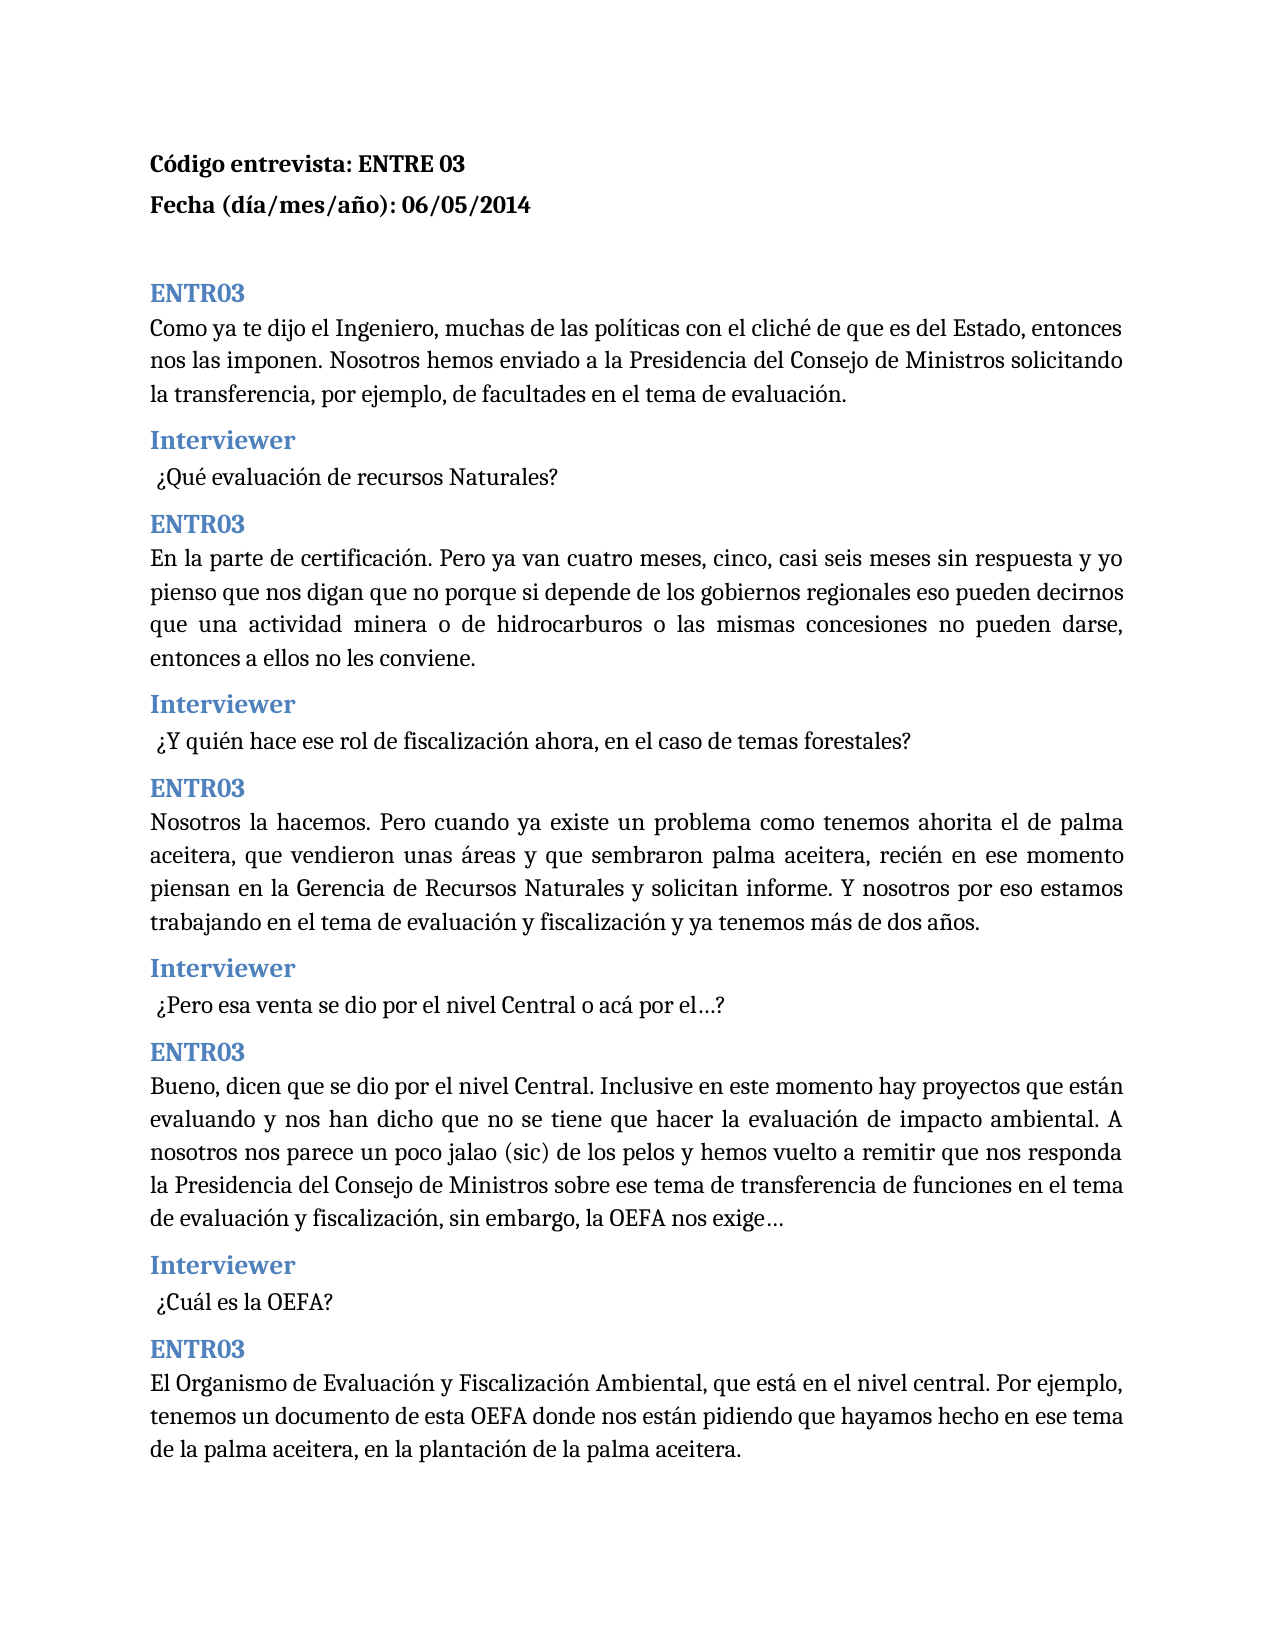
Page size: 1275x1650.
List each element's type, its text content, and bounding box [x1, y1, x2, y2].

text ENTR03 El Organismo de Evaluación y Fiscalización Ambiental, que está en el nivel central. Por ejemplo, tenemos un documento de esta OEFA donde nos están pidiendo que hayamos hecho en ese tema de la palma aceitera, en la plantación de la palma aceitera. [150, 1334, 1125, 1464]
text Interviewer ¿Y quién hace ese rol de fiscalización ahora, en el caso de temas forestales? [150, 689, 1125, 756]
text ENTR03 En la parte de certificación. Pero ya van cuatro meses, cinco, casi seis meses sin respuesta y yo pienso que nos digan que no porque si depende de los gobiernos regionales eso pueden decirnos que una actividad minera o de hidrocarburos o las mismas concesiones no pueden darse, entonces a ellos no les conviene. [150, 509, 1125, 672]
text Interviewer ¿Pero esa venta se dio por el nivel Central o acá por el…? [150, 953, 1125, 1020]
text Código entrevista: ENTRE 03 [150, 150, 1125, 179]
text ENTR03 Como ya te dijo el Ingeniero, muchas de las políticas con el cliché de que es del Estado, entonces nos las imponen. Nosotros hemos enviado a la Presidencia del Consejo de Ministros solicitando la transferencia, por ejemplo, de facultades en el tema de evaluación. [150, 278, 1125, 408]
text ENTR03 Nosotros la hacemos. Pero cuando ya existe un problema como tenemos ahorita el de palma aceitera, que vendieron unas áreas y que sembraron palma aceitera, recién en ese momento piensan en la Gerencia de Recursos Naturales y solicitan informe. Y nosotros por eso estamos trabajando en el tema de evaluación y fiscalización y ya tenemos más de dos años. [150, 773, 1125, 936]
text Fecha (día/mes/año): 06/05/2014 [150, 191, 1125, 220]
text Interviewer ¿Cuál es la OEFA? [150, 1250, 1125, 1317]
text Interviewer ¿Qué evaluación de recursos Naturales? [150, 425, 1125, 492]
text ENTR03 Bueno, dicen que se dio por el nivel Central. Inclusive en este momento hay proyectos que están evaluando y nos han dicho que no se tiene que hacer la evaluación de impacto ambiental. A nosotros nos parece un poco jalao (sic) de los pelos y hemos vuelto a remitir que nos responda la Presidencia del Consejo de Ministros sobre ese tema de transferencia de funciones en el tema de evaluación y fiscalización, sin embargo, la OEFA nos exige… [150, 1037, 1125, 1233]
